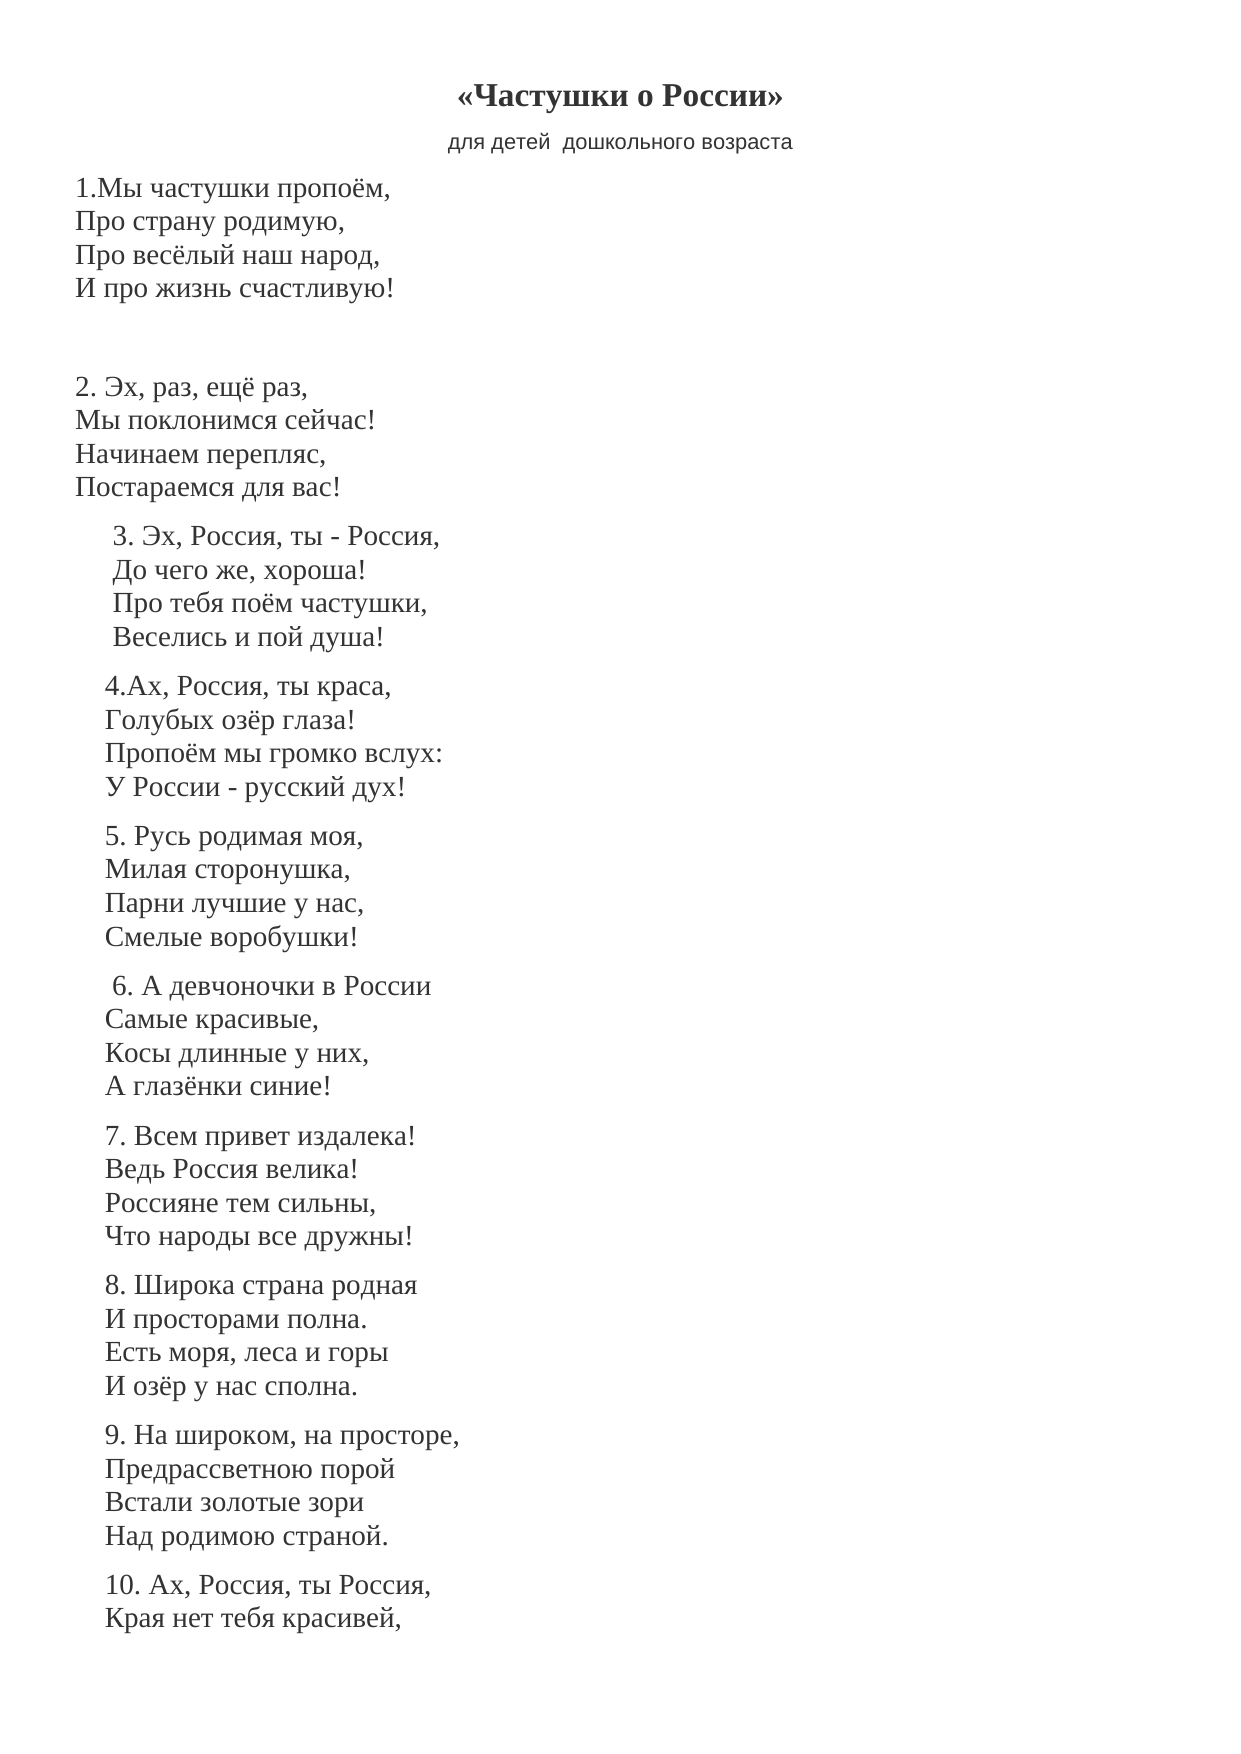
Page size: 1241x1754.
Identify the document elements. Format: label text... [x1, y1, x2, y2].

text 1.Мы частушки пропоём, Про страну родимую, Про весёлый наш народ, И про жизнь счастливую! [75, 170, 1165, 304]
text 3. Эх, Россия, ты - Россия, До чего же, хороша! Про тебя поём частушки, Веселись и пой душа! [112, 518, 1165, 653]
text 7. Всем привет издалека! Ведь Россия велика! Россияне тем сильны, Что народы все дружны! [104, 1118, 1165, 1252]
text для детей дошкольного возраста [75, 129, 1165, 154]
text 2. Эх, раз, ещё раз, Мы поклонимся сейчас! Начинаем перепляс, Постараемся для вас! [75, 369, 1165, 503]
text 4.Ах, Россия, ты краса, Голубых озёр глаза! Пропоём мы громко вслух: У России - русский дух! [104, 668, 1165, 802]
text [104, 1567, 1165, 1634]
text 6. А девчоночки в России Самые красивые, Косы длинные у них, А глазёнки синие! [104, 968, 1165, 1102]
text 5. Русь родимая моя, Милая сторонушка, Парни лучшие у нас, Смелые воробушки! [104, 818, 1165, 952]
text 9. На широком, на просторе, Предрассветною порой Встали золотые зори Над родимою страной. [104, 1417, 1165, 1551]
text 8. Широка страна родная И просторами полна. Есть моря, леса и горы И озёр у нас сполна. [104, 1267, 1165, 1402]
text «Частушки о России» [75, 75, 1165, 113]
